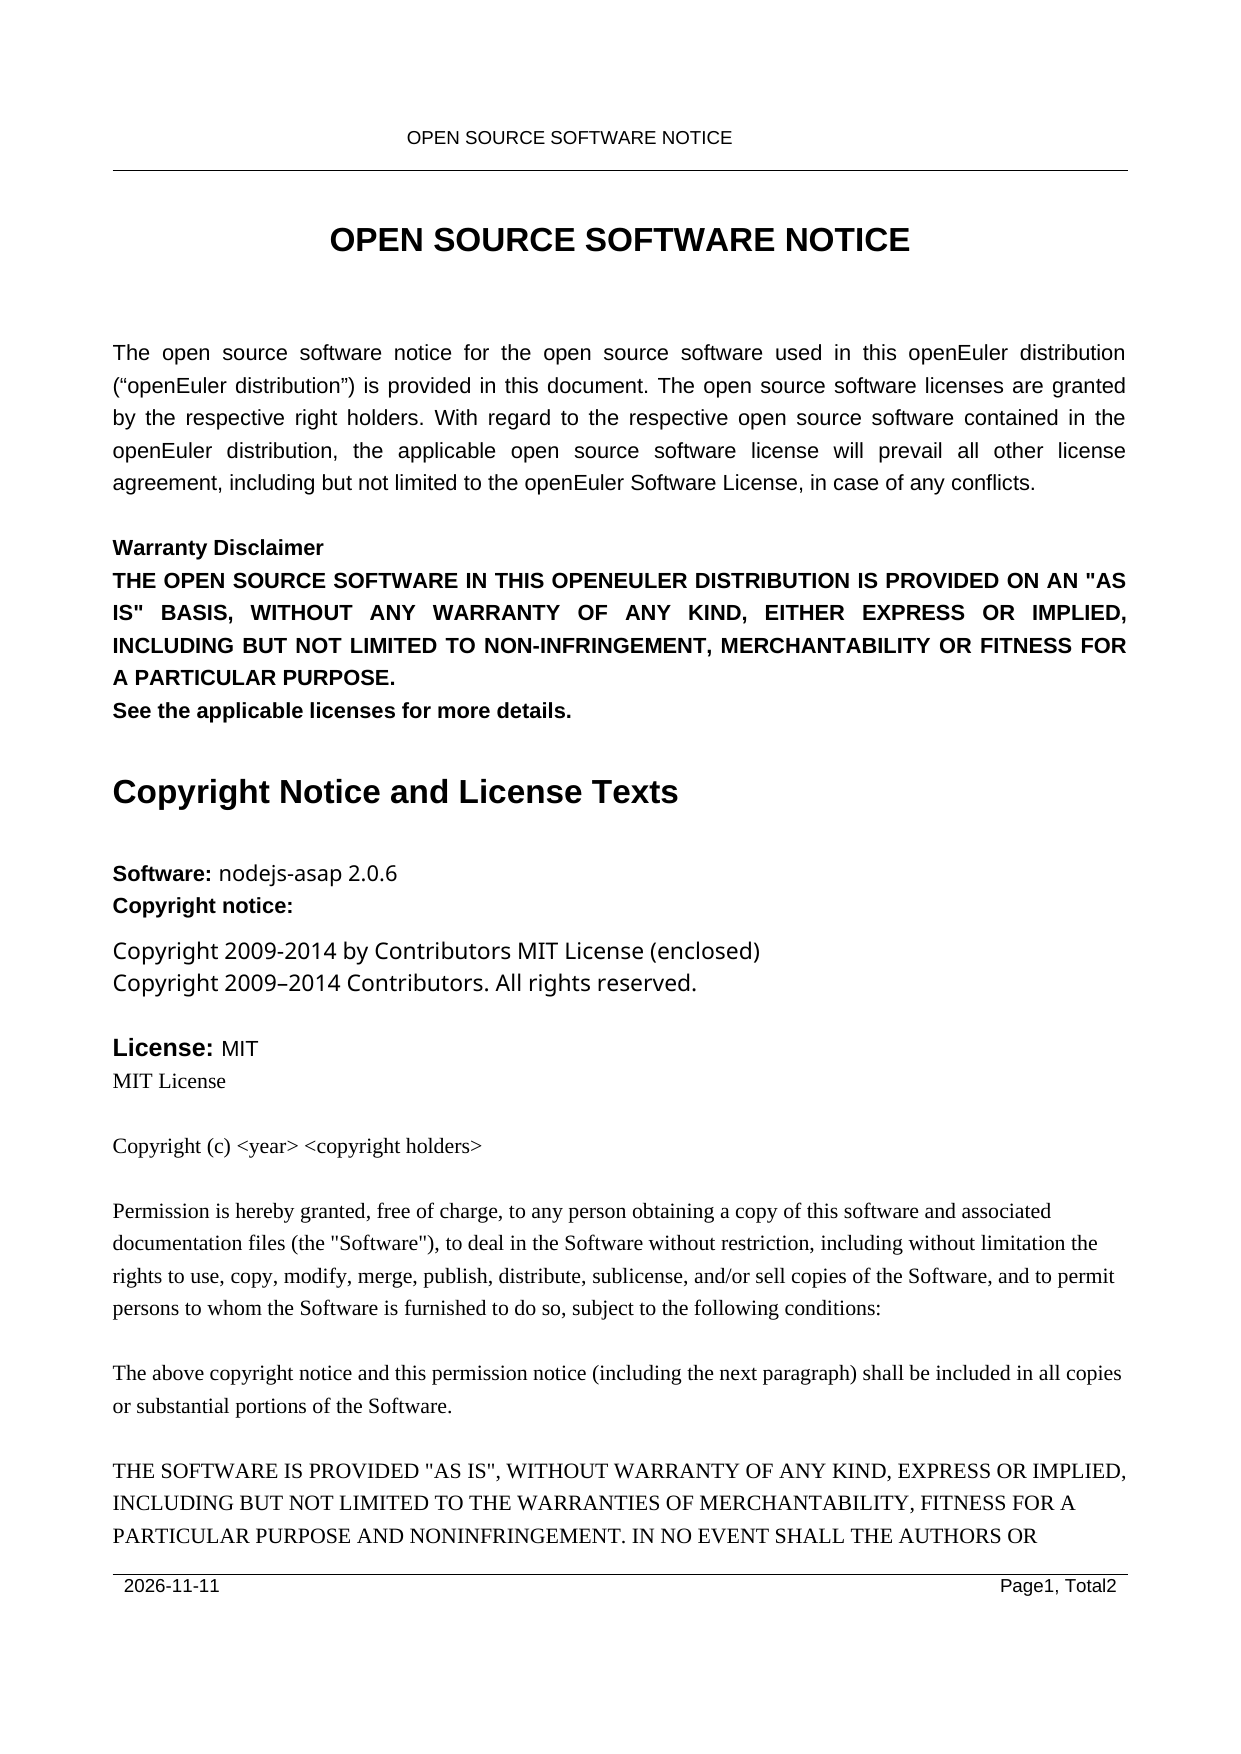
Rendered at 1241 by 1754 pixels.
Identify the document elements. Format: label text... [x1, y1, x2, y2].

text Copyright 2009-2014 by Contributors MIT License (enclosed) Copyright 2009–2014 Contributors. All rights reserved. [112, 934, 1128, 1031]
text Warranty Disclaimer [112, 531, 1128, 564]
text THE OPEN SOURCE SOFTWARE IN THIS OPENEULER DISTRIBUTION IS PROVIDED ON AN "AS IS" BASIS, WITHOUT ANY WARRANTY OF ANY KIND, EITHER EXPRESS OR IMPLIED, INCLUDING BUT NOT LIMITED TO NON-INFRINGEMENT, MERCHANTABILITY OR FITNESS FOR A PARTICULAR PURPOSE. See the applicable licenses for more details. [112, 564, 1128, 726]
title Software: nodejs-asap 2.0.6 [112, 856, 1128, 889]
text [112, 1064, 1128, 1551]
text License: MIT [112, 1031, 1128, 1064]
text Copyright Notice and License Texts [112, 759, 1128, 824]
text OPEN SOURCE SOFTWARE NOTICE [112, 206, 1128, 271]
text Copyright notice: [112, 889, 1128, 921]
text The open source software notice for the open source software used in this openEuler distribution (“openEuler distribution”) is provided in this document. The open source software licenses are granted by the respective right holders. With regard to the respective open source software contained in the openEuler distribution, the applicable open source software license will prevail all other license agreement, including but not limited to the openEuler Software License, in case of any conflicts. [112, 336, 1128, 499]
